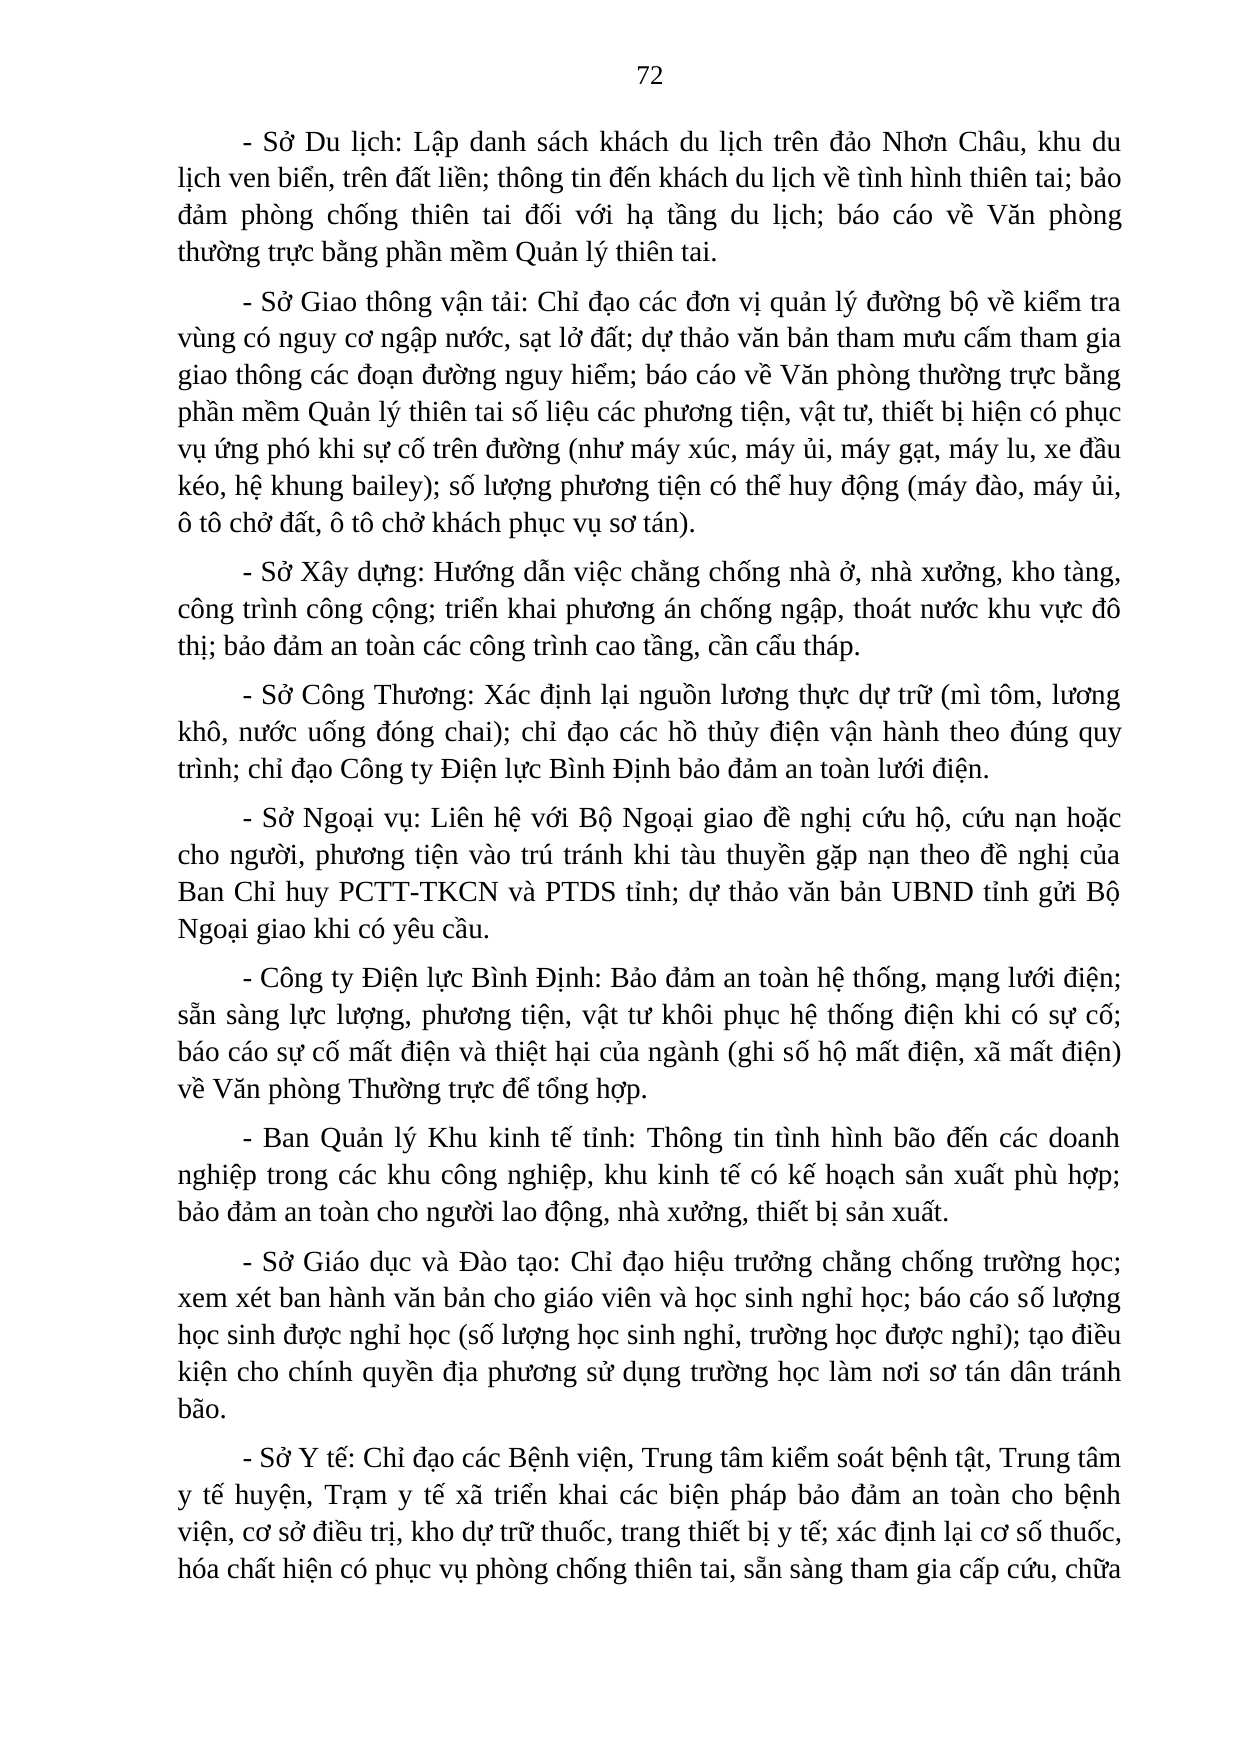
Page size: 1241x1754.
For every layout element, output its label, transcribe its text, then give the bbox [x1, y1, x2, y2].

text - Ban Quản lý Khu kinh tế tỉnh: Thông tin tình hình bão đến các doanh nghiệp trong các khu công nghiệp, khu kinh tế có kế hoạch sản xuất phù hợp; bảo đảm an toàn cho người lao động, nhà xưởng, thiết bị sản xuất. [177, 1121, 1122, 1228]
text - Sở Ngoại vụ: Liên hệ với Bộ Ngoại giao đề nghị cứu hộ, cứu nạn hoặc cho người, phương tiện vào trú tránh khi tàu thuyền gặp nạn theo đề nghị của Ban Chỉ huy PCTT-TKCN và PTDS tỉnh; dự thảo văn bản UBND tỉnh gửi Bộ Ngoại giao khi có yêu cầu. [177, 801, 1122, 945]
text - Công ty Điện lực Bình Định: Bảo đảm an toàn hệ thống, mạng lưới điện; sẵn sàng lực lượng, phương tiện, vật tư khôi phục hệ thống điện khi có sự cố; báo cáo sự cố mất điện và thiệt hại của ngành (ghi số hộ mất điện, xã mất điện) về Văn phòng Thường trực để tổng hợp. [177, 961, 1122, 1105]
text - Sở Du lịch: Lập danh sách khách du lịch trên đảo Nhơn Châu, khu du lịch ven biển, trên đất liền; thông tin đến khách du lịch về tình hình thiên tai; bảo đảm phòng chống thiên tai đối với hạ tầng du lịch; báo cáo về Văn phòng thường trực bằng phần mềm Quản lý thiên tai. [177, 124, 1122, 268]
text - Sở Công Thương: Xác định lại nguồn lương thực dự trữ (mì tôm, lương khô, nước uống đóng chai); chỉ đạo các hồ thủy điện vận hành theo đúng quy trình; chỉ đạo Công ty Điện lực Bình Định bảo đảm an toàn lưới điện. [177, 677, 1122, 785]
text - Sở Giao thông vận tải: Chỉ đạo các đơn vị quản lý đường bộ về kiểm tra vùng có nguy cơ ngập nước, sạt lở đất; dự thảo văn bản tham mưu cấm tham gia giao thông các đoạn đường nguy hiểm; báo cáo về Văn phòng thường trực bằng phần mềm Quản lý thiên tai số liệu các phương tiện, vật tư, thiết bị hiện có phục vụ ứng phó khi sự cố trên đường (như máy xúc, máy ủi, máy gạt, máy lu, xe đầu kéo, hệ khung bailey); số lượng phương tiện có thể huy động (máy đào, máy ủi, ô tô chở đất, ô tô chở khách phục vụ sơ tán). [177, 284, 1122, 538]
text - Sở Giáo dục và Đào tạo: Chỉ đạo hiệu trưởng chằng chống trường học; xem xét ban hành văn bản cho giáo viên và học sinh nghỉ học; báo cáo số lượng học sinh được nghỉ học (số lượng học sinh nghỉ, trường học được nghỉ); tạo điều kiện cho chính quyền địa phương sử dụng trường học làm nơi sơ tán dân tránh bão. [177, 1244, 1122, 1425]
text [177, 1441, 1122, 1585]
text - Sở Xây dựng: Hướng dẫn việc chằng chống nhà ở, nhà xưởng, kho tàng, công trình công cộng; triển khai phương án chống ngập, thoát nước khu vực đô thị; bảo đảm an toàn các công trình cao tầng, cần cẩu tháp. [177, 554, 1122, 662]
